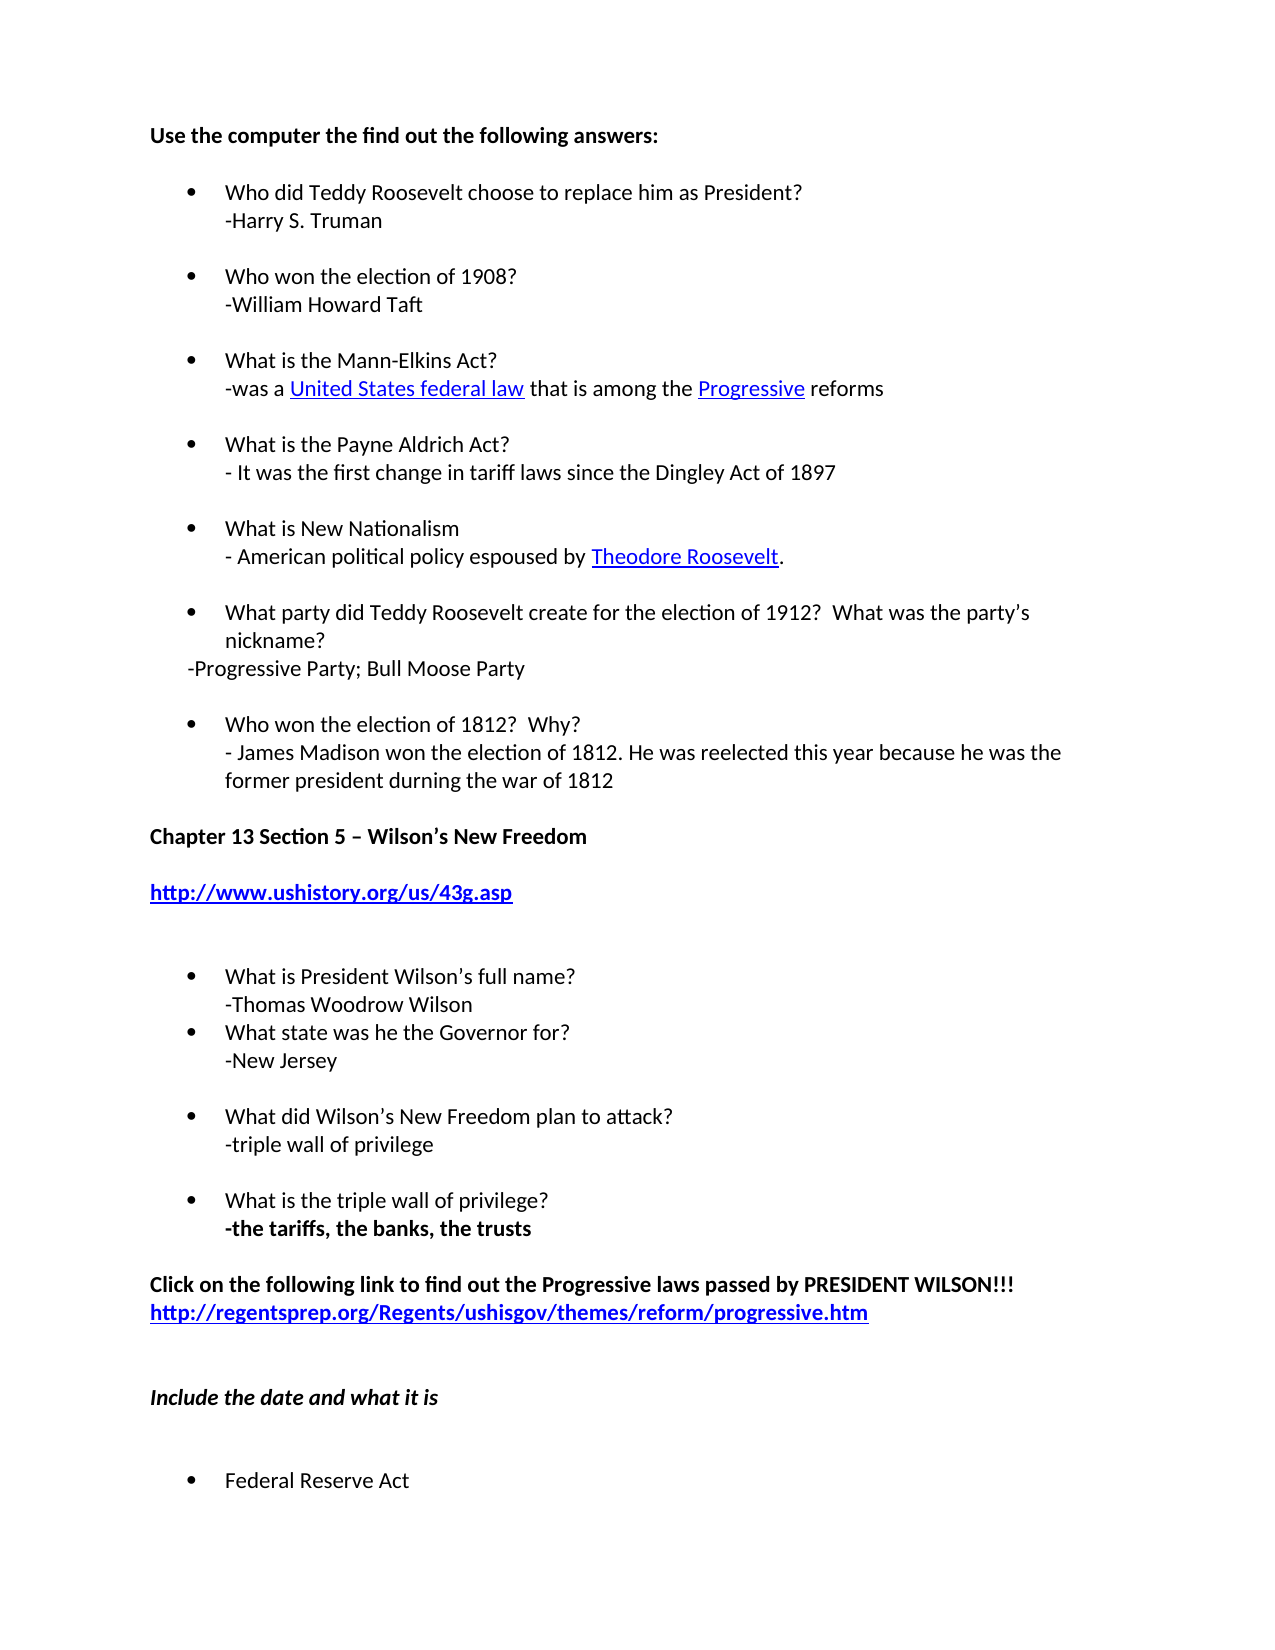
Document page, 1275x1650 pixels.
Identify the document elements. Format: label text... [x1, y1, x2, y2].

text -Progressive Party; Bull Moose Party [187, 654, 1125, 682]
list Who won the election of 1812? Why? [187, 710, 1125, 738]
text - It was the first change in tariff laws since the Dingley Act of 1897 [225, 458, 1125, 486]
text -the tariffs, the banks, the trusts [225, 1214, 1125, 1242]
text -William Howard Taft [225, 290, 1125, 318]
text Use the computer the find out the following answers: [150, 122, 1125, 150]
text http://www.ushistory.org/us/43g.asp [150, 878, 1125, 906]
list What is the Mann-Elkins Act? [187, 346, 1125, 374]
text Click on the following link to find out the Progressive laws passed by PRESIDENT WILSON!!! [150, 1271, 1125, 1298]
text -Harry S. Truman [225, 206, 1125, 234]
list What did Wilson’s New Freedom plan to attack? [187, 1102, 1125, 1130]
list Federal Reserve Act [187, 1467, 1125, 1495]
text -was a United States federal law that is among the Progressive reforms [225, 374, 1125, 402]
text -New Jersey [225, 1046, 1125, 1074]
text -Thomas Woodrow Wilson [225, 990, 1125, 1018]
text Include the date and what it is [150, 1383, 1125, 1411]
list What party did Teddy Roosevelt create for the election of 1912? What was the party’s nickname? [187, 598, 1125, 654]
text - American political policy espoused by Theodore Roosevelt. [225, 542, 1125, 570]
list Who did Teddy Roosevelt choose to replace him as President? [187, 178, 1125, 206]
list What state was he the Governor for? [187, 1018, 1125, 1046]
text Chapter 13 Section 5 – Wilson’s New Freedom [150, 822, 1125, 850]
list What is President Wilson’s full name? [187, 962, 1125, 990]
list What is the Payne Aldrich Act? [187, 430, 1125, 458]
text -triple wall of privilege [225, 1130, 1125, 1158]
list What is the triple wall of privilege? [187, 1186, 1125, 1214]
list Who won the election of 1908? [187, 262, 1125, 290]
list What is New Nationalism [187, 514, 1125, 542]
text - James Madison won the election of 1812. He was reelected this year because he was the former president durning the war of 1812 [225, 738, 1125, 794]
text http://regentsprep.org/Regents/ushisgov/themes/reform/progressive.htm [150, 1298, 1125, 1327]
